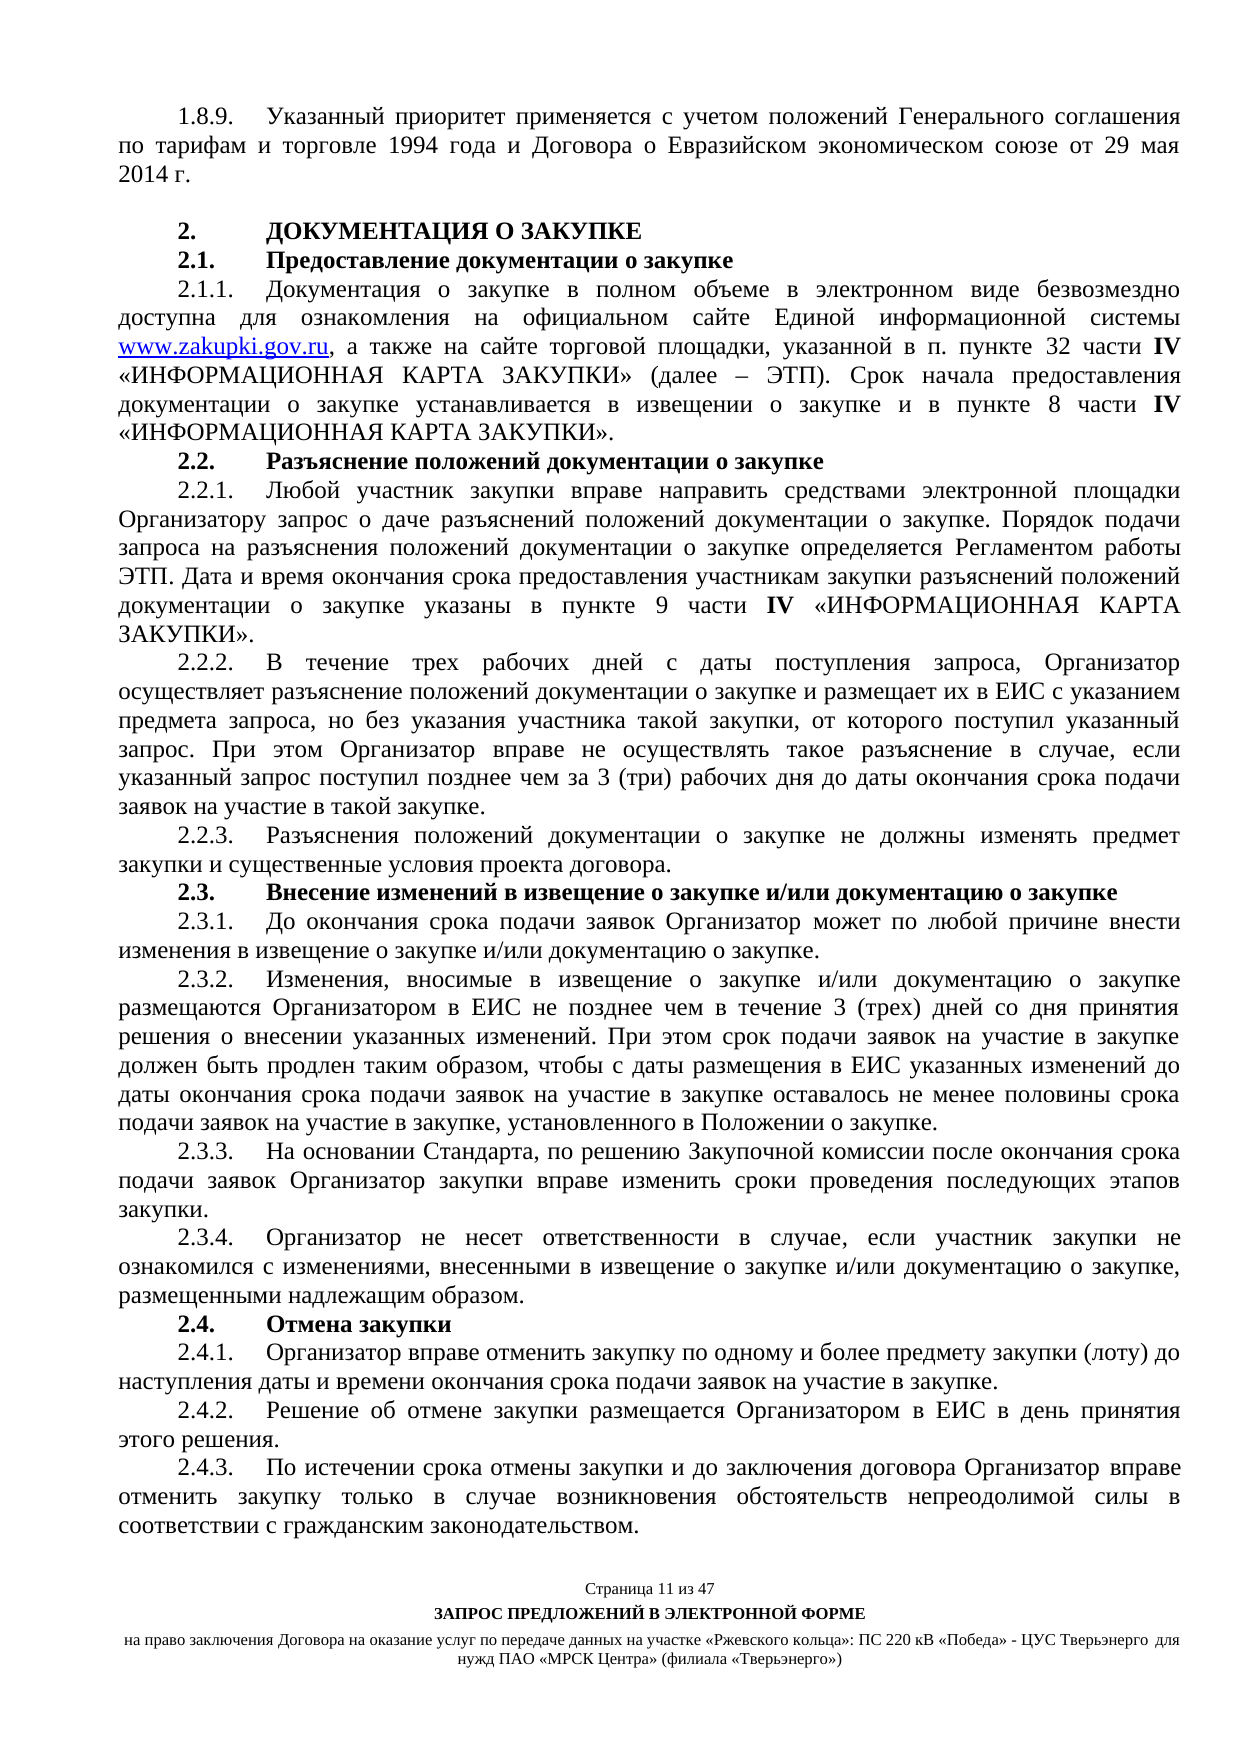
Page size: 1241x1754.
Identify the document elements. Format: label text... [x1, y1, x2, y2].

subtitle Разъяснение положений документации о закупке [118, 446, 1181, 475]
subtitle Решение об отмене закупки размещается Организатором в ЕИС в день принятия этого решения. [118, 1395, 1181, 1452]
subtitle В течение трех рабочих дней с даты поступления запроса, Организатор осуществляет разъяснение положений документации о закупке и размещает их в ЕИС с указанием предмета запроса, но без указания участника такой закупки, от которого поступил указанный запрос. При этом Организатор вправе не осуществлять такое разъяснение в случае, если указанный запрос поступил позднее чем за 3 (три) рабочих дня до даты окончания срока подачи заявок на участие в такой закупке. [118, 647, 1181, 820]
subtitle Указанный приоритет применяется с учетом положений Генерального соглашения по тарифам и торговле 1994 года и Договора о Евразийском экономическом союзе от 29 мая 2014 г. [118, 101, 1181, 187]
subtitle Разъяснения положений документации о закупке не должны изменять предмет закупки и существенные условия проекта договора. [118, 820, 1181, 877]
subtitle ДОКУМЕНТАЦИЯ О ЗАКУПКЕ [118, 216, 1181, 245]
subtitle До окончания срока подачи заявок Организатор может по любой причине внести изменения в извещение о закупке и/или документацию о закупке. [118, 906, 1181, 964]
subtitle На основании Стандарта, по решению Закупочной комиссии после окончания срока подачи заявок Организатор закупки вправе изменить сроки проведения последующих этапов закупки. [118, 1136, 1181, 1222]
subtitle Любой участник закупки вправе направить средствами электронной площадки Организатору запрос о даче разъяснений положений документации о закупке. Порядок подачи запроса на разъяснения положений документации о закупке определяется Регламентом работы ЭТП. Дата и время окончания срока предоставления участникам закупки разъяснений положений документации о закупке указаны в пункте 9 части IV «ИНФОРМАЦИОННАЯ КАРТА ЗАКУПКИ». [118, 475, 1181, 647]
subtitle Внесение изменений в извещение о закупке и/или документацию о закупке [118, 877, 1181, 906]
subtitle Предоставление документации о закупке [118, 245, 1181, 274]
subtitle По истечении срока отмены закупки и до заключения договора Организатор вправе отменить закупку только в случае возникновения обстоятельств непреодолимой силы в соответствии с гражданским законодательством. [118, 1452, 1181, 1539]
subtitle Отмена закупки [118, 1309, 1181, 1337]
subtitle Организатор не несет ответственности в случае, если участник закупки не ознакомился с изменениями, внесенными в извещение о закупке и/или документацию о закупке, размещенными надлежащим образом. [118, 1222, 1181, 1309]
subtitle Организатор вправе отменить закупку по одному и более предмету закупки (лоту) до наступления даты и времени окончания срока подачи заявок на участие в закупке. [118, 1337, 1181, 1395]
subtitle Изменения, вносимые в извещение о закупке и/или документацию о закупке размещаются Организатором в ЕИС не позднее чем в течение 3 (трех) дней со дня принятия решения о внесении указанных изменений. При этом срок подачи заявок на участие в закупке должен быть продлен таким образом, чтобы с даты размещения в ЕИС указанных изменений до даты окончания срока подачи заявок на участие в закупке оставалось не менее половины срока подачи заявок на участие в закупке, установленного в Положении о закупке. [118, 964, 1181, 1136]
subtitle Документация о закупке в полном объеме в электронном виде безвозмездно доступна для ознакомления на официальном сайте Единой информационной системы www.zakupki.gov.ru, а также на сайте торговой площадки, указанной в п. пункте 32 части IV «ИНФОРМАЦИОННАЯ КАРТА ЗАКУПКИ» (далее – ЭТП). Срок начала предоставления документации о закупке устанавливается в извещении о закупке и в пункте 8 части IV «ИНФОРМАЦИОННАЯ КАРТА ЗАКУПКИ». [118, 274, 1181, 446]
